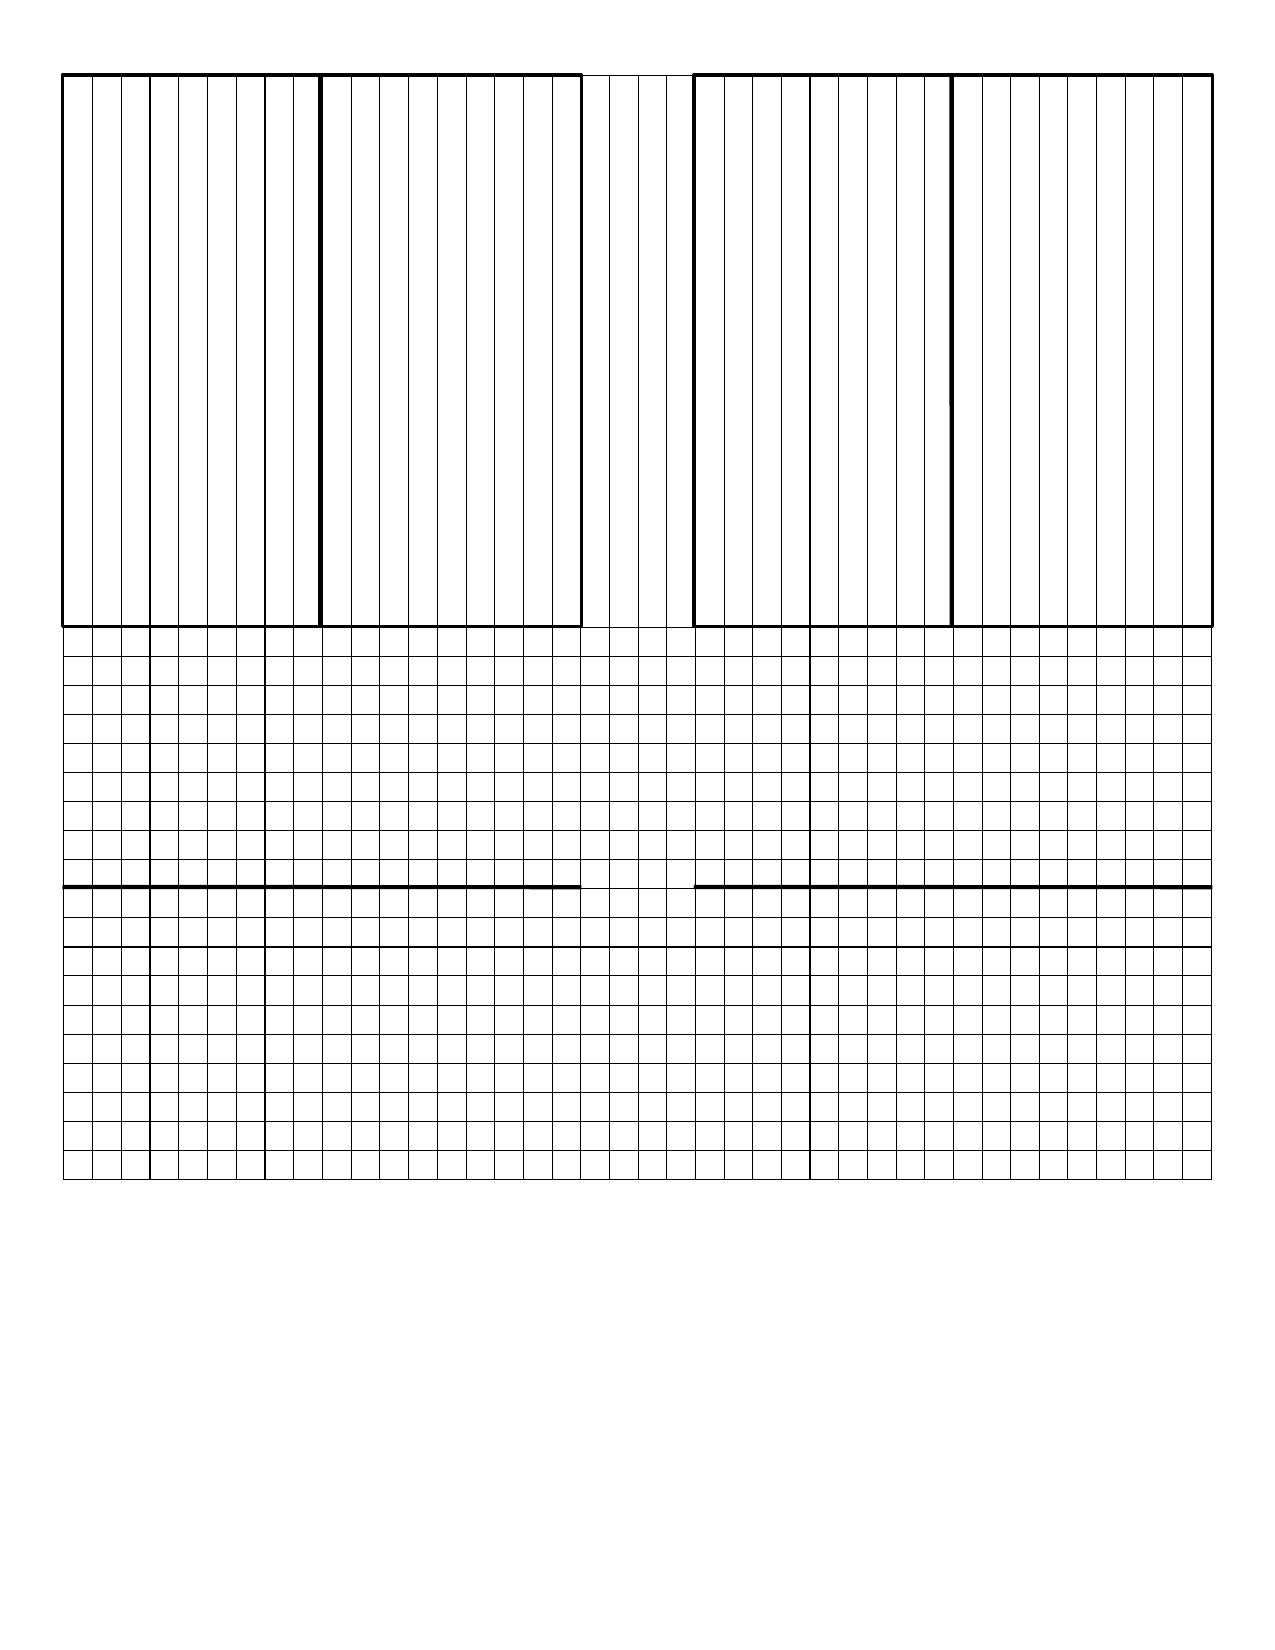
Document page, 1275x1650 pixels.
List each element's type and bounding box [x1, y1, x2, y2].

table_cell [524, 831, 552, 859]
table_cell [954, 773, 982, 801]
table_cell [868, 686, 896, 714]
table_cell [753, 744, 781, 772]
table_header [495, 77, 523, 625]
table_cell [639, 715, 666, 743]
table_header [294, 77, 318, 625]
table_header [725, 77, 752, 625]
table_header [1126, 77, 1153, 625]
table_cell [954, 831, 982, 859]
table_cell [237, 890, 264, 917]
table_cell [352, 948, 379, 975]
table_cell [954, 1035, 982, 1063]
table_cell [380, 802, 408, 830]
table_cell [839, 1035, 867, 1063]
table_cell [553, 976, 580, 1004]
table_cell [553, 657, 580, 685]
table_cell [151, 831, 178, 859]
table_cell [954, 1093, 982, 1121]
table_cell [294, 715, 322, 743]
table_cell [1068, 686, 1096, 714]
table_cell [983, 715, 1010, 743]
table_cell [438, 1064, 466, 1092]
table_cell [64, 628, 92, 656]
table_cell [352, 831, 379, 859]
table_cell [495, 1122, 523, 1150]
table_cell [610, 1006, 638, 1033]
table_header [208, 77, 236, 625]
table_cell [925, 831, 953, 859]
table_cell [753, 890, 781, 917]
table_cell [208, 1093, 236, 1121]
table_cell [294, 860, 322, 884]
table_header [1154, 77, 1182, 625]
table_cell [639, 831, 666, 859]
table_cell [1097, 657, 1125, 685]
table_cell [179, 918, 207, 946]
table_cell [438, 715, 466, 743]
table_cell [438, 628, 466, 656]
table_cell [1011, 686, 1039, 714]
table_cell [897, 1151, 924, 1179]
table_cell [380, 1035, 408, 1063]
table_cell [925, 948, 953, 975]
table_cell [495, 1064, 523, 1092]
table_header [639, 76, 666, 627]
table_cell [581, 948, 609, 975]
table_cell [581, 744, 609, 772]
table_cell [553, 831, 580, 859]
table_cell [1097, 1093, 1125, 1121]
table_cell [208, 744, 236, 772]
table_cell [983, 918, 1010, 946]
table_cell [1154, 715, 1182, 743]
table_cell [1040, 715, 1067, 743]
table_cell [1183, 802, 1211, 830]
table_cell [294, 1093, 322, 1121]
table_cell [897, 1093, 924, 1121]
table_cell [753, 1006, 781, 1033]
table_cell [294, 1035, 322, 1063]
table_cell [753, 686, 781, 714]
table_cell [897, 1035, 924, 1063]
table_cell [380, 1122, 408, 1150]
table_cell [151, 1064, 178, 1092]
table_cell [983, 628, 1010, 656]
table_cell [237, 744, 264, 772]
table_cell [581, 773, 609, 801]
table_cell [380, 1093, 408, 1121]
table_cell [1097, 976, 1125, 1004]
table_cell [954, 1064, 982, 1092]
table_cell [639, 686, 666, 714]
table_cell [237, 773, 264, 801]
table_cell [610, 628, 638, 656]
table_cell [983, 657, 1010, 685]
table_cell [725, 657, 752, 685]
table_cell [438, 890, 466, 917]
table_cell [151, 744, 178, 772]
table_header [323, 77, 351, 625]
table_cell [151, 628, 178, 656]
table_cell [868, 1035, 896, 1063]
table_cell [266, 948, 293, 975]
table_cell [667, 773, 695, 801]
table_cell [610, 773, 638, 801]
table_cell [93, 1035, 121, 1063]
table_cell [868, 860, 896, 884]
table_cell [553, 802, 580, 830]
table_cell [610, 802, 638, 830]
table_cell [581, 1064, 609, 1092]
table_cell [725, 918, 752, 946]
table_cell [467, 715, 494, 743]
table_cell [1040, 744, 1067, 772]
table_cell [294, 802, 322, 830]
table_cell [1126, 860, 1153, 885]
table_cell [495, 773, 523, 801]
table_header [1097, 77, 1125, 625]
table_cell [208, 773, 236, 801]
table_cell [438, 918, 466, 946]
table_cell [323, 831, 351, 859]
table_cell [64, 918, 92, 946]
table_cell [696, 715, 724, 743]
table_cell [179, 976, 207, 1004]
table_cell [1040, 1122, 1067, 1150]
table_header [811, 77, 838, 625]
table_cell [1126, 657, 1153, 685]
table_cell [294, 976, 322, 1004]
table_cell [667, 1035, 695, 1063]
table_header [122, 77, 149, 625]
table_cell [839, 773, 867, 801]
table_cell [610, 1035, 638, 1063]
table_cell [151, 918, 178, 946]
table_cell [179, 773, 207, 801]
table_cell [1068, 860, 1096, 885]
table_cell [696, 686, 724, 714]
table_cell [323, 976, 351, 1004]
table_cell [467, 686, 494, 714]
table_cell [237, 657, 264, 685]
table_cell [581, 1035, 609, 1063]
table_cell [352, 1093, 379, 1121]
table_cell [380, 773, 408, 801]
table_cell [266, 1006, 293, 1033]
table_cell [409, 657, 437, 685]
table_cell [667, 1151, 695, 1179]
table_cell [323, 1093, 351, 1121]
table_header [696, 77, 724, 625]
table_cell [610, 860, 638, 888]
table_cell [811, 948, 838, 975]
table_cell [868, 1151, 896, 1179]
table_cell [409, 628, 437, 656]
table_cell [467, 831, 494, 859]
table_cell [1126, 1064, 1153, 1092]
table_cell [1068, 1006, 1096, 1033]
table_cell [753, 1122, 781, 1150]
table_cell [925, 773, 953, 801]
table_cell [467, 1093, 494, 1121]
table_cell [237, 715, 264, 743]
table_cell [524, 1122, 552, 1150]
table_cell [667, 744, 695, 772]
table_cell [1011, 628, 1039, 656]
table_cell [868, 715, 896, 743]
table_cell [553, 686, 580, 714]
table_cell [753, 1035, 781, 1063]
table_cell [897, 1064, 924, 1092]
table_cell [64, 976, 92, 1004]
table_cell [208, 715, 236, 743]
table_cell [237, 1006, 264, 1033]
table_header [868, 77, 896, 625]
table_cell [524, 657, 552, 685]
table_cell [811, 831, 838, 859]
table_cell [639, 860, 666, 888]
table_cell [839, 948, 867, 975]
table_cell [1097, 686, 1125, 714]
table_header [1040, 77, 1067, 625]
table_cell [237, 860, 264, 884]
table_cell [753, 715, 781, 743]
table_cell [266, 802, 293, 830]
table_cell [323, 744, 351, 772]
table_cell [782, 976, 809, 1004]
table_cell [294, 890, 322, 917]
table_cell [495, 686, 523, 714]
table_cell [1011, 715, 1039, 743]
table_cell [1011, 802, 1039, 830]
table_cell [122, 657, 149, 685]
table_cell [266, 773, 293, 801]
table_cell [1011, 744, 1039, 772]
table_cell [122, 628, 149, 656]
table_header [897, 77, 924, 625]
table_cell [1068, 1064, 1096, 1092]
table_cell [954, 628, 982, 656]
table_cell [438, 744, 466, 772]
table_cell [553, 918, 580, 946]
table_cell [925, 802, 953, 830]
table_cell [925, 1035, 953, 1063]
table_cell [208, 860, 236, 884]
table_cell [1154, 860, 1182, 885]
table_cell [323, 628, 351, 656]
table_cell [93, 715, 121, 743]
table_cell [1154, 1035, 1182, 1063]
table_cell [639, 889, 666, 917]
table_cell [983, 948, 1010, 975]
table_cell [782, 918, 809, 946]
table_cell [1154, 773, 1182, 801]
table_cell [1068, 628, 1096, 656]
table_cell [1011, 1006, 1039, 1033]
table_cell [839, 976, 867, 1004]
table_cell [122, 715, 149, 743]
table_cell [954, 744, 982, 772]
table_cell [581, 715, 609, 743]
table_cell [467, 773, 494, 801]
table_cell [467, 890, 494, 917]
table_cell [839, 1093, 867, 1121]
table_header [954, 77, 982, 625]
table_cell [122, 1122, 149, 1150]
table_cell [1011, 773, 1039, 801]
table_cell [1126, 802, 1153, 830]
table_cell [1126, 918, 1153, 946]
table_cell [696, 628, 724, 656]
table_cell [925, 976, 953, 1004]
table_cell [1040, 628, 1067, 656]
table_cell [380, 976, 408, 1004]
table_cell [610, 948, 638, 975]
table_cell [323, 1035, 351, 1063]
table_header [1011, 77, 1039, 625]
table_cell [179, 744, 207, 772]
table_cell [438, 1151, 466, 1179]
table_cell [352, 628, 379, 656]
table_cell [524, 1064, 552, 1092]
table_cell [725, 628, 752, 656]
table_cell [1126, 1151, 1153, 1179]
table_cell [380, 1064, 408, 1092]
table_cell [524, 1093, 552, 1121]
table_cell [266, 1035, 293, 1063]
table_cell [1068, 1122, 1096, 1150]
table_cell [294, 1064, 322, 1092]
table_cell [122, 860, 149, 884]
table_cell [868, 1006, 896, 1033]
table_cell [925, 1151, 953, 1179]
table_cell [266, 628, 293, 656]
table_cell [1040, 1064, 1067, 1092]
table_cell [868, 1064, 896, 1092]
table_cell [1040, 976, 1067, 1004]
table_cell [553, 1093, 580, 1121]
table_cell [179, 1035, 207, 1063]
table_cell [839, 715, 867, 743]
table_cell [266, 1122, 293, 1150]
table_cell [1040, 860, 1067, 885]
table_cell [667, 802, 695, 830]
table_cell [839, 628, 867, 656]
table_cell [1040, 890, 1067, 917]
table_cell [553, 1122, 580, 1150]
table_cell [467, 1035, 494, 1063]
table_cell [352, 657, 379, 685]
table_cell [610, 686, 638, 714]
table_cell [782, 1122, 809, 1150]
table_cell [897, 686, 924, 714]
table_cell [639, 1093, 666, 1121]
table_cell [179, 860, 207, 884]
table_cell [266, 686, 293, 714]
table_cell [753, 1093, 781, 1121]
table_cell [782, 1151, 809, 1179]
table_cell [179, 1064, 207, 1092]
table_cell [323, 773, 351, 801]
table_cell [925, 657, 953, 685]
table_cell [151, 1035, 178, 1063]
table_cell [897, 773, 924, 801]
table_cell [409, 802, 437, 830]
table_cell [811, 744, 838, 772]
table_cell [1097, 1006, 1125, 1033]
table_cell [811, 773, 838, 801]
table_cell [954, 1006, 982, 1033]
table_header [925, 77, 949, 625]
table_cell [237, 948, 264, 975]
table_header [583, 76, 609, 627]
table_cell [639, 918, 666, 946]
table_cell [925, 890, 953, 917]
table_cell [925, 628, 953, 656]
table_cell [667, 860, 695, 888]
table_cell [438, 860, 466, 885]
table_cell [352, 773, 379, 801]
table_cell [266, 976, 293, 1004]
table_cell [93, 802, 121, 830]
table_cell [983, 802, 1010, 830]
table_cell [1183, 1006, 1211, 1033]
table_cell [553, 1064, 580, 1092]
table_cell [983, 976, 1010, 1004]
table_cell [380, 686, 408, 714]
table_header [237, 77, 264, 625]
table_cell [64, 1006, 92, 1033]
table_cell [237, 918, 264, 946]
table_cell [1126, 831, 1153, 859]
table_cell [811, 1151, 838, 1179]
table_cell [667, 889, 695, 917]
table_cell [524, 802, 552, 830]
table_cell [179, 1122, 207, 1150]
table_cell [553, 1151, 580, 1179]
table_cell [323, 1151, 351, 1179]
table_cell [352, 1064, 379, 1092]
table_cell [1126, 890, 1153, 917]
table_cell [409, 1064, 437, 1092]
table_cell [323, 715, 351, 743]
table_cell [1183, 890, 1211, 917]
table_cell [1183, 657, 1211, 685]
table_cell [1068, 890, 1096, 917]
table_cell [667, 1064, 695, 1092]
table_cell [667, 1006, 695, 1033]
table_cell [725, 802, 752, 830]
table_cell [380, 890, 408, 917]
table_cell [1040, 1093, 1067, 1121]
table_cell [380, 860, 408, 885]
table_cell [179, 1093, 207, 1121]
table_cell [1154, 918, 1182, 946]
table_header [380, 77, 408, 625]
table_cell [811, 976, 838, 1004]
table_cell [553, 860, 580, 885]
table_cell [323, 686, 351, 714]
table_cell [782, 744, 809, 772]
table_cell [352, 1151, 379, 1179]
table_cell [553, 744, 580, 772]
table_cell [294, 948, 322, 975]
table_cell [581, 1122, 609, 1150]
table_cell [352, 686, 379, 714]
table_cell [179, 1151, 207, 1179]
table_cell [64, 1122, 92, 1150]
table_cell [438, 657, 466, 685]
table_cell [1183, 715, 1211, 743]
table_cell [93, 773, 121, 801]
table_cell [954, 918, 982, 946]
table_cell [438, 773, 466, 801]
table_cell [122, 1035, 149, 1063]
table_cell [323, 890, 351, 917]
table_cell [1183, 1035, 1211, 1063]
table_cell [1011, 1064, 1039, 1092]
table_cell [380, 831, 408, 859]
table_cell [122, 773, 149, 801]
table_cell [782, 890, 809, 917]
table_cell [93, 744, 121, 772]
table_cell [467, 860, 494, 885]
table_cell [753, 1151, 781, 1179]
table_cell [409, 918, 437, 946]
table_cell [151, 976, 178, 1004]
table_cell [323, 948, 351, 975]
table_cell [839, 802, 867, 830]
table_cell [93, 1064, 121, 1092]
table_cell [839, 744, 867, 772]
table_cell [1154, 976, 1182, 1004]
table_cell [524, 1151, 552, 1179]
table_cell [811, 1122, 838, 1150]
table_cell [151, 715, 178, 743]
table_header [467, 77, 494, 625]
table_cell [553, 773, 580, 801]
table_cell [868, 976, 896, 1004]
table_cell [639, 773, 666, 801]
table_cell [151, 773, 178, 801]
table_cell [1126, 948, 1153, 975]
table_cell [266, 1151, 293, 1179]
table_cell [208, 802, 236, 830]
table_cell [1040, 1006, 1067, 1033]
table_cell [151, 890, 178, 917]
table_cell [380, 948, 408, 975]
table_cell [524, 890, 552, 917]
table_cell [93, 890, 121, 917]
table_cell [1154, 1064, 1182, 1092]
table_cell [380, 628, 408, 656]
table_header [438, 77, 466, 625]
table_cell [151, 1151, 178, 1179]
table_cell [1126, 744, 1153, 772]
table_cell [725, 715, 752, 743]
table_cell [782, 1093, 809, 1121]
table_cell [237, 1035, 264, 1063]
table_cell [380, 657, 408, 685]
table_cell [1068, 773, 1096, 801]
table_cell [553, 1035, 580, 1063]
table_cell [64, 744, 92, 772]
table_cell [495, 1035, 523, 1063]
table_cell [294, 744, 322, 772]
table_cell [811, 715, 838, 743]
table_cell [93, 1151, 121, 1179]
table_cell [696, 1151, 724, 1179]
table_cell [438, 686, 466, 714]
table_cell [839, 657, 867, 685]
table_cell [179, 890, 207, 917]
table_cell [868, 831, 896, 859]
table_cell [610, 1064, 638, 1092]
table_cell [122, 1006, 149, 1033]
table_cell [208, 628, 236, 656]
table_header [753, 77, 781, 625]
table_cell [352, 1006, 379, 1033]
table_cell [409, 948, 437, 975]
table_cell [467, 628, 494, 656]
table_cell [93, 948, 121, 975]
table_cell [495, 976, 523, 1004]
table_cell [1126, 773, 1153, 801]
table_cell [208, 686, 236, 714]
table_cell [782, 628, 809, 656]
table_cell [64, 1035, 92, 1063]
table_cell [581, 1006, 609, 1033]
table_cell [639, 976, 666, 1004]
table_cell [897, 948, 924, 975]
table_cell [696, 831, 724, 859]
table_cell [179, 686, 207, 714]
table_cell [753, 860, 781, 884]
table_cell [753, 918, 781, 946]
table_cell [1097, 890, 1125, 917]
table_cell [467, 744, 494, 772]
table_cell [897, 1122, 924, 1150]
table_cell [1068, 948, 1096, 975]
table_cell [294, 657, 322, 685]
table_cell [1154, 628, 1182, 656]
table_cell [179, 715, 207, 743]
table_cell [725, 890, 752, 917]
table_cell [1040, 686, 1067, 714]
table_cell [725, 1122, 752, 1150]
table_cell [93, 1122, 121, 1150]
table_cell [323, 1064, 351, 1092]
table_cell [782, 773, 809, 801]
table_cell [294, 686, 322, 714]
table_cell [208, 918, 236, 946]
table_cell [581, 831, 609, 859]
table_cell [725, 1093, 752, 1121]
table_cell [495, 1151, 523, 1179]
table_cell [696, 1122, 724, 1150]
table_cell [811, 628, 838, 656]
table_cell [122, 918, 149, 946]
table_cell [1068, 802, 1096, 830]
table_cell [1040, 802, 1067, 830]
table_cell [352, 802, 379, 830]
table_cell [237, 1151, 264, 1179]
table_cell [409, 1006, 437, 1033]
table_cell [151, 860, 178, 884]
table_cell [610, 976, 638, 1004]
table_cell [409, 890, 437, 917]
table_cell [409, 1093, 437, 1121]
table_cell [64, 831, 92, 859]
table_cell [1068, 744, 1096, 772]
table_cell [380, 918, 408, 946]
table_cell [179, 628, 207, 656]
table_cell [1183, 1064, 1211, 1092]
table_cell [610, 1151, 638, 1179]
table_cell [839, 1122, 867, 1150]
table_cell [237, 628, 264, 656]
table_cell [93, 860, 121, 884]
table_cell [1040, 918, 1067, 946]
table_cell [380, 1151, 408, 1179]
table_cell [266, 1093, 293, 1121]
table_cell [1126, 686, 1153, 714]
table_cell [495, 802, 523, 830]
table_cell [208, 1035, 236, 1063]
table_cell [151, 802, 178, 830]
table_cell [1183, 744, 1211, 772]
table_cell [1011, 890, 1039, 917]
table_cell [610, 918, 638, 946]
table_header [266, 77, 293, 625]
table_cell [811, 890, 838, 917]
table_cell [237, 802, 264, 830]
table_cell [811, 802, 838, 830]
table_cell [897, 1006, 924, 1033]
table_cell [438, 976, 466, 1004]
table_cell [495, 1093, 523, 1121]
table_cell [639, 657, 666, 685]
table_cell [610, 1093, 638, 1121]
table_cell [1183, 1093, 1211, 1121]
table_cell [782, 1064, 809, 1092]
table_cell [122, 1151, 149, 1179]
table_cell [925, 860, 953, 884]
table_cell [122, 890, 149, 917]
table_cell [524, 976, 552, 1004]
table_cell [983, 1093, 1010, 1121]
table_cell [1154, 1122, 1182, 1150]
table_cell [237, 976, 264, 1004]
table_cell [725, 1035, 752, 1063]
table_cell [1068, 1151, 1096, 1179]
table_cell [1011, 918, 1039, 946]
table_cell [725, 831, 752, 859]
table_cell [897, 657, 924, 685]
table_cell [1011, 1093, 1039, 1121]
table_cell [610, 1122, 638, 1150]
table_cell [983, 686, 1010, 714]
table_cell [151, 948, 178, 975]
table_cell [897, 976, 924, 1004]
table_cell [323, 802, 351, 830]
table_cell [93, 1093, 121, 1121]
table_cell [925, 686, 953, 714]
table_cell [64, 686, 92, 714]
table_cell [1097, 628, 1125, 656]
table_cell [1126, 715, 1153, 743]
table_cell [839, 918, 867, 946]
table_cell [553, 1006, 580, 1033]
table_cell [782, 686, 809, 714]
table_cell [868, 802, 896, 830]
table_cell [524, 773, 552, 801]
table_cell [93, 1006, 121, 1033]
table_cell [467, 657, 494, 685]
table_cell [151, 686, 178, 714]
table_cell [839, 1006, 867, 1033]
table_cell [1040, 657, 1067, 685]
table_cell [725, 1064, 752, 1092]
table_cell [782, 860, 809, 884]
table_cell [753, 1064, 781, 1092]
table_cell [237, 1093, 264, 1121]
table_cell [1154, 686, 1182, 714]
table_cell [667, 715, 695, 743]
table_cell [954, 948, 982, 975]
table_cell [925, 918, 953, 946]
table_cell [467, 1064, 494, 1092]
table_cell [839, 1151, 867, 1179]
table_cell [753, 831, 781, 859]
table_cell [467, 1006, 494, 1033]
table_cell [1011, 860, 1039, 885]
table_cell [667, 657, 695, 685]
table_cell [93, 686, 121, 714]
table_cell [983, 744, 1010, 772]
table_cell [352, 744, 379, 772]
table_cell [581, 976, 609, 1004]
table_cell [1126, 1122, 1153, 1150]
table_cell [467, 918, 494, 946]
table_cell [753, 773, 781, 801]
table_cell [266, 657, 293, 685]
table_cell [93, 831, 121, 859]
table_cell [266, 831, 293, 859]
table_cell [1097, 802, 1125, 830]
table_cell [1183, 831, 1211, 859]
table_cell [409, 686, 437, 714]
table_cell [1097, 1122, 1125, 1150]
table_cell [208, 831, 236, 859]
table_cell [64, 715, 92, 743]
table_cell [179, 948, 207, 975]
table_cell [179, 1006, 207, 1033]
table_cell [639, 1151, 666, 1179]
table_cell [610, 715, 638, 743]
table_cell [639, 948, 666, 975]
table_cell [954, 860, 982, 885]
table_cell [122, 831, 149, 859]
table_cell [266, 744, 293, 772]
table_cell [1126, 1093, 1153, 1121]
table_cell [811, 1006, 838, 1033]
table_cell [753, 976, 781, 1004]
table_cell [811, 1093, 838, 1121]
table_cell [467, 1122, 494, 1150]
table_cell [667, 976, 695, 1004]
table_cell [495, 918, 523, 946]
table_cell [1097, 1035, 1125, 1063]
table_cell [839, 831, 867, 859]
table_cell [753, 657, 781, 685]
table_cell [64, 773, 92, 801]
table_cell [438, 1122, 466, 1150]
table_cell [1097, 715, 1125, 743]
table_cell [524, 744, 552, 772]
table_cell [1097, 831, 1125, 859]
table_cell [64, 890, 92, 917]
table_cell [1154, 744, 1182, 772]
table_cell [696, 948, 724, 975]
table_cell [1068, 1093, 1096, 1121]
table_cell [1126, 1006, 1153, 1033]
table_cell [667, 918, 695, 946]
table_cell [639, 1122, 666, 1150]
table_cell [1097, 744, 1125, 772]
table_cell [811, 1064, 838, 1092]
table_cell [467, 948, 494, 975]
table_cell [409, 1122, 437, 1150]
table_cell [1183, 860, 1211, 885]
table_cell [983, 1064, 1010, 1092]
table_cell [409, 1035, 437, 1063]
table_cell [266, 1064, 293, 1092]
table_header [151, 77, 178, 625]
table_cell [1068, 715, 1096, 743]
table_cell [725, 1006, 752, 1033]
table_cell [1154, 802, 1182, 830]
table_cell [64, 860, 92, 884]
table_cell [696, 918, 724, 946]
table_cell [696, 1006, 724, 1033]
table_cell [122, 948, 149, 975]
table_cell [1040, 948, 1067, 975]
table_header [409, 77, 437, 625]
table_cell [122, 686, 149, 714]
table_cell [294, 1006, 322, 1033]
table_header [352, 77, 379, 625]
table_cell [495, 948, 523, 975]
table_cell [64, 1093, 92, 1121]
table_cell [925, 715, 953, 743]
table_cell [352, 860, 379, 885]
table_cell [208, 1122, 236, 1150]
table_cell [782, 657, 809, 685]
table_cell [1183, 976, 1211, 1004]
table_cell [93, 657, 121, 685]
table_cell [122, 744, 149, 772]
table_cell [495, 890, 523, 917]
table_cell [208, 890, 236, 917]
table_cell [122, 1093, 149, 1121]
table_cell [1183, 1151, 1211, 1179]
table_cell [696, 1064, 724, 1092]
table_cell [696, 976, 724, 1004]
table_cell [954, 1122, 982, 1150]
table_cell [1097, 773, 1125, 801]
table_cell [667, 1093, 695, 1121]
table_cell [1040, 1035, 1067, 1063]
table_cell [954, 976, 982, 1004]
table_cell [667, 1122, 695, 1150]
table_cell [868, 890, 896, 917]
table_cell [983, 773, 1010, 801]
table_header [1068, 77, 1096, 625]
table_cell [495, 715, 523, 743]
table_cell [1154, 890, 1182, 917]
table_cell [1040, 1151, 1067, 1179]
table_cell [409, 976, 437, 1004]
table_cell [151, 1006, 178, 1033]
table_cell [409, 1151, 437, 1179]
table_cell [639, 628, 666, 656]
table_cell [64, 1151, 92, 1179]
table_cell [323, 860, 351, 885]
table_cell [380, 744, 408, 772]
table_cell [380, 1006, 408, 1033]
table_cell [897, 860, 924, 884]
table_cell [839, 1064, 867, 1092]
table_header [983, 77, 1010, 625]
table_cell [1154, 657, 1182, 685]
table_cell [1011, 657, 1039, 685]
table_cell [925, 1122, 953, 1150]
table_cell [294, 628, 322, 656]
table_cell [1097, 948, 1125, 975]
table_cell [839, 860, 867, 884]
table_cell [524, 860, 552, 885]
table_cell [409, 831, 437, 859]
table_cell [323, 918, 351, 946]
table_cell [93, 628, 121, 656]
table_cell [753, 628, 781, 656]
table_cell [897, 744, 924, 772]
table_cell [667, 831, 695, 859]
table_cell [467, 976, 494, 1004]
table_cell [610, 657, 638, 685]
table_cell [438, 1035, 466, 1063]
table_cell [495, 831, 523, 859]
table_cell [782, 1035, 809, 1063]
table_cell [524, 918, 552, 946]
table_cell [725, 773, 752, 801]
table_cell [811, 918, 838, 946]
table_cell [696, 860, 724, 884]
table_cell [1097, 860, 1125, 885]
table_cell [495, 744, 523, 772]
table_cell [352, 976, 379, 1004]
table_cell [983, 831, 1010, 859]
table_cell [1011, 831, 1039, 859]
table_cell [1040, 831, 1067, 859]
table_cell [782, 948, 809, 975]
table_cell [323, 657, 351, 685]
table_cell [782, 1006, 809, 1033]
table_cell [64, 1064, 92, 1092]
table_cell [409, 715, 437, 743]
table_header [782, 77, 809, 625]
table_cell [639, 802, 666, 830]
table_cell [897, 918, 924, 946]
table_cell [524, 628, 552, 656]
table_cell [811, 1035, 838, 1063]
table_cell [1011, 1035, 1039, 1063]
table_cell [237, 1064, 264, 1092]
table_cell [122, 976, 149, 1004]
table_header [667, 76, 692, 627]
table_cell [897, 890, 924, 917]
table_cell [782, 802, 809, 830]
table_header [553, 77, 580, 625]
table_cell [323, 1122, 351, 1150]
table_cell [380, 715, 408, 743]
table_cell [897, 831, 924, 859]
table_cell [639, 1064, 666, 1092]
table_cell [1068, 657, 1096, 685]
table_cell [179, 831, 207, 859]
table_cell [151, 1093, 178, 1121]
table_cell [294, 1151, 322, 1179]
table_cell [581, 889, 609, 917]
table_header [1183, 77, 1211, 625]
table_cell [581, 802, 609, 830]
table_cell [524, 948, 552, 975]
table_cell [1183, 686, 1211, 714]
table_cell [1040, 773, 1067, 801]
table_cell [1154, 1006, 1182, 1033]
table_cell [208, 1006, 236, 1033]
table_cell [1068, 1035, 1096, 1063]
table_cell [64, 657, 92, 685]
table_cell [179, 802, 207, 830]
table_cell [868, 628, 896, 656]
table_cell [553, 890, 580, 917]
table_cell [581, 860, 609, 888]
table_cell [983, 1035, 1010, 1063]
table_cell [553, 715, 580, 743]
table_cell [667, 948, 695, 975]
table_cell [725, 860, 752, 884]
table_cell [524, 1006, 552, 1033]
table_cell [983, 1006, 1010, 1033]
table_cell [782, 831, 809, 859]
table_cell [438, 1093, 466, 1121]
table_cell [495, 1006, 523, 1033]
table_cell [954, 657, 982, 685]
table_cell [839, 890, 867, 917]
table_cell [954, 890, 982, 917]
table_cell [122, 802, 149, 830]
table_cell [352, 715, 379, 743]
table_cell [1011, 1122, 1039, 1150]
table_cell [553, 628, 580, 656]
table_cell [1011, 976, 1039, 1004]
table_cell [868, 1093, 896, 1121]
table_cell [725, 686, 752, 714]
table_cell [954, 715, 982, 743]
table_cell [667, 686, 695, 714]
table_cell [696, 657, 724, 685]
table_cell [266, 918, 293, 946]
table_cell [122, 1064, 149, 1092]
table_cell [610, 831, 638, 859]
table_cell [495, 657, 523, 685]
table_cell [983, 1122, 1010, 1150]
table_cell [1183, 1122, 1211, 1150]
table_cell [868, 948, 896, 975]
table_cell [438, 831, 466, 859]
table_cell [237, 831, 264, 859]
table_cell [208, 1064, 236, 1092]
table_cell [524, 1035, 552, 1063]
table_cell [495, 860, 523, 885]
table_cell [1183, 918, 1211, 946]
table_cell [1097, 1151, 1125, 1179]
table_header [839, 77, 867, 625]
table_cell [1097, 1064, 1125, 1092]
table_header [93, 77, 121, 625]
table_cell [438, 1006, 466, 1033]
table_cell [925, 1093, 953, 1121]
table_cell [954, 802, 982, 830]
table_cell [553, 948, 580, 975]
table_cell [983, 860, 1010, 885]
table_cell [753, 948, 781, 975]
table_cell [610, 744, 638, 772]
table_cell [409, 744, 437, 772]
table_cell [897, 802, 924, 830]
table_cell [266, 890, 293, 917]
table_cell [581, 657, 609, 685]
table_cell [1126, 976, 1153, 1004]
table_cell [868, 918, 896, 946]
table_cell [811, 686, 838, 714]
table_cell [352, 890, 379, 917]
table_header [179, 77, 207, 625]
table_cell [725, 976, 752, 1004]
table_cell [983, 890, 1010, 917]
table_cell [868, 1122, 896, 1150]
table_cell [237, 686, 264, 714]
table_cell [438, 802, 466, 830]
table_cell [925, 744, 953, 772]
table_cell [1154, 831, 1182, 859]
table_cell [839, 686, 867, 714]
table_cell [868, 744, 896, 772]
table_cell [266, 860, 293, 884]
table_cell [64, 802, 92, 830]
table_header [64, 77, 92, 625]
table_cell [208, 1151, 236, 1179]
table_cell [696, 890, 724, 917]
table_cell [1154, 1151, 1182, 1179]
table_cell [294, 773, 322, 801]
table_cell [1068, 918, 1096, 946]
table_cell [696, 773, 724, 801]
table_cell [696, 744, 724, 772]
table_cell [610, 889, 638, 917]
table_cell [1126, 628, 1153, 656]
table_cell [1183, 948, 1211, 975]
table_cell [1011, 1151, 1039, 1179]
table_cell [1068, 831, 1096, 859]
table_cell [1011, 948, 1039, 975]
table_cell [1183, 773, 1211, 801]
table_cell [524, 715, 552, 743]
table_cell [639, 1035, 666, 1063]
table_cell [581, 1093, 609, 1121]
table_cell [151, 657, 178, 685]
table_cell [409, 773, 437, 801]
table_cell [1183, 628, 1211, 656]
table_cell [294, 918, 322, 946]
table_cell [639, 744, 666, 772]
table_cell [352, 1122, 379, 1150]
table_cell [897, 628, 924, 656]
table_cell [208, 657, 236, 685]
table_cell [696, 802, 724, 830]
table_cell [208, 948, 236, 975]
table_cell [1068, 976, 1096, 1004]
table_cell [581, 628, 609, 656]
table_cell [725, 744, 752, 772]
table_cell [266, 715, 293, 743]
table_cell [323, 1006, 351, 1033]
table_cell [151, 1122, 178, 1150]
table_cell [93, 976, 121, 1004]
table_cell [581, 1151, 609, 1179]
table_cell [954, 686, 982, 714]
table_header [524, 77, 552, 625]
table_cell [352, 918, 379, 946]
table_cell [179, 657, 207, 685]
table_cell [438, 948, 466, 975]
table_cell [868, 657, 896, 685]
table_cell [811, 657, 838, 685]
table_header [610, 76, 638, 627]
table_cell [352, 1035, 379, 1063]
table_cell [1154, 1093, 1182, 1121]
table_cell [294, 831, 322, 859]
table_cell [64, 948, 92, 975]
table_cell [868, 773, 896, 801]
table_cell [237, 1122, 264, 1150]
table_cell [639, 1006, 666, 1033]
table_cell [495, 628, 523, 656]
table_cell [696, 1093, 724, 1121]
table_cell [581, 686, 609, 714]
table_cell [983, 1151, 1010, 1179]
table_cell [208, 976, 236, 1004]
table_cell [467, 802, 494, 830]
table_cell [1097, 918, 1125, 946]
table_cell [925, 1064, 953, 1092]
table_cell [93, 918, 121, 946]
table_cell [1126, 1035, 1153, 1063]
table_cell [753, 802, 781, 830]
table_cell [725, 948, 752, 975]
table_cell [897, 715, 924, 743]
table_cell [925, 1006, 953, 1033]
table_cell [581, 918, 609, 946]
table_cell [524, 686, 552, 714]
table_cell [725, 1151, 752, 1179]
table_cell [782, 715, 809, 743]
table_cell [409, 860, 437, 885]
table_cell [294, 1122, 322, 1150]
table_cell [467, 1151, 494, 1179]
table_cell [954, 1151, 982, 1179]
table_cell [811, 860, 838, 884]
table_cell [667, 628, 695, 656]
table_cell [696, 1035, 724, 1063]
table_cell [1154, 948, 1182, 975]
